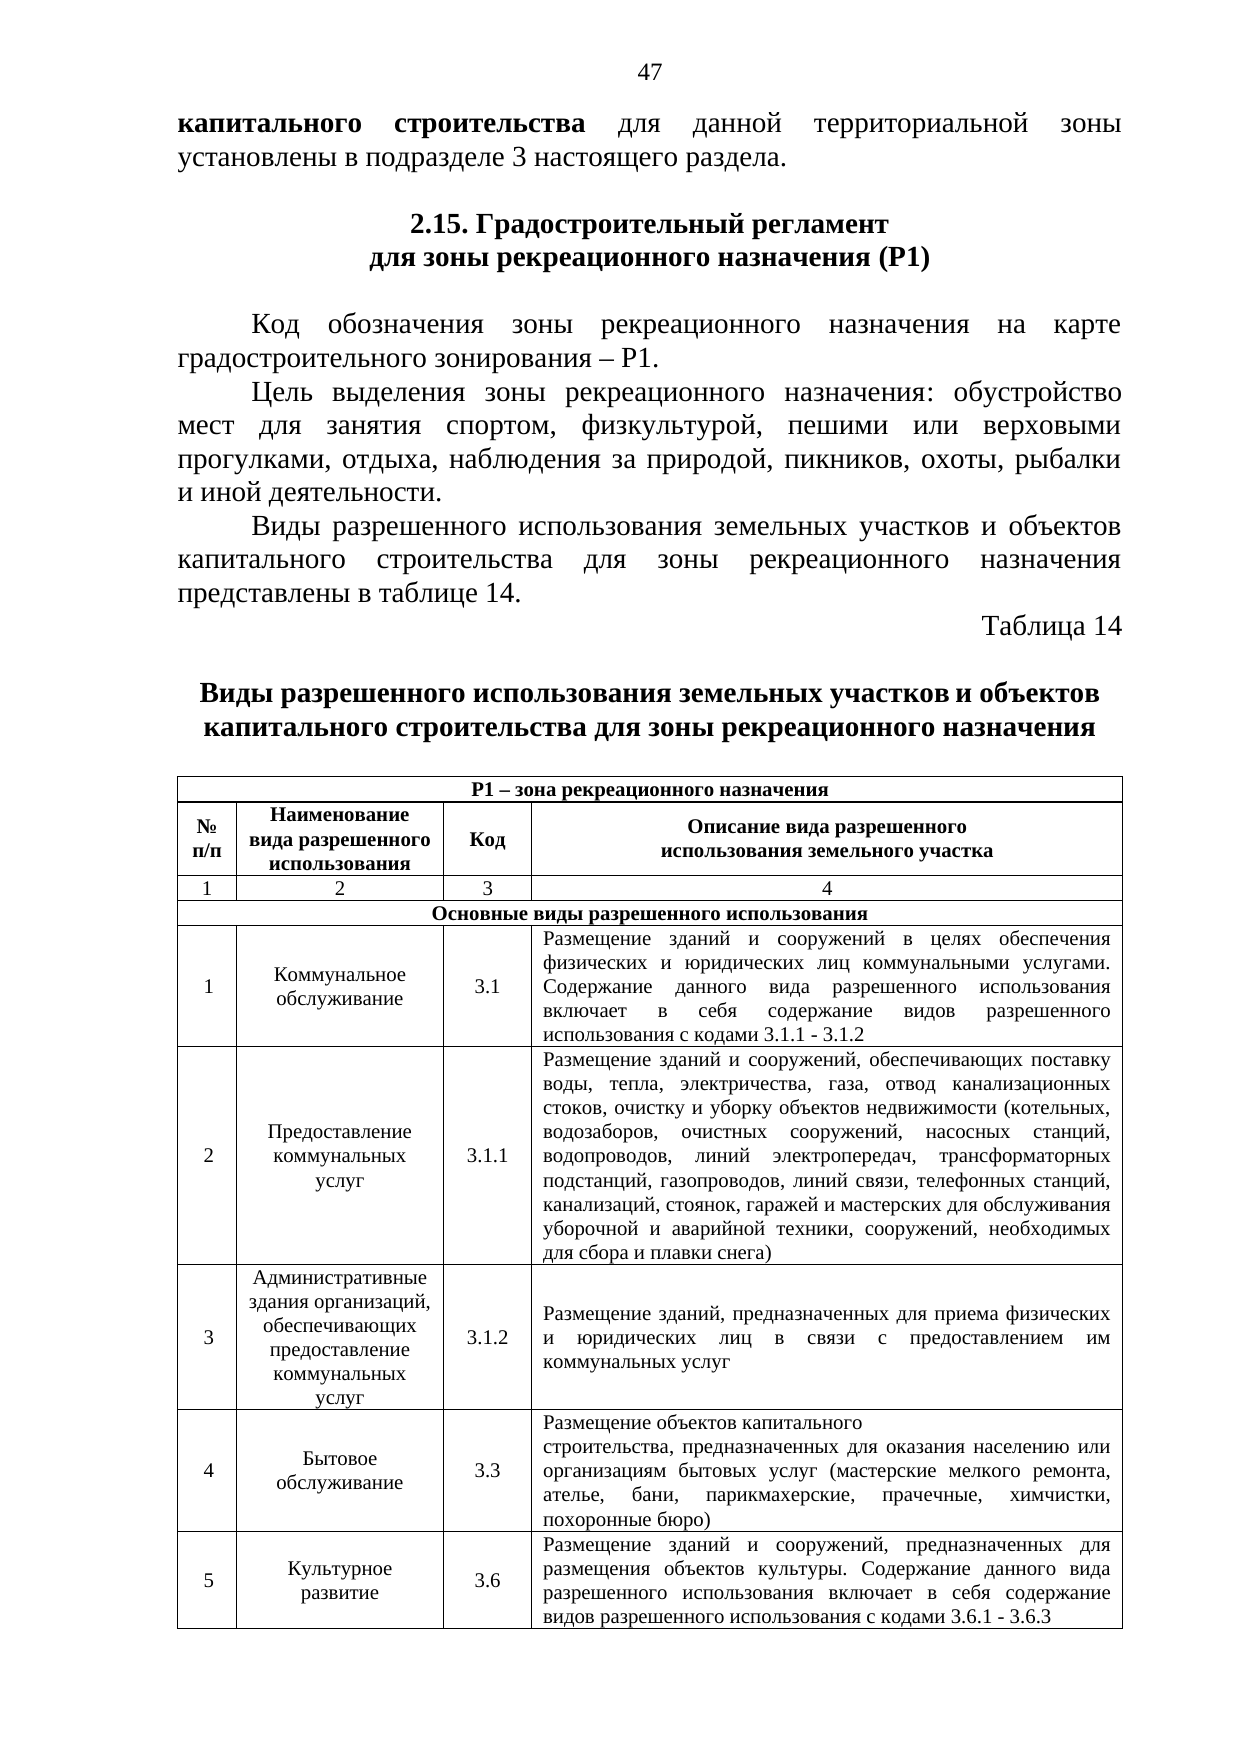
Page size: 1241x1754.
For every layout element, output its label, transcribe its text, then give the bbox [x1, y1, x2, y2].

table_cell Предоставление коммунальных услуг [237, 1047, 443, 1264]
table_cell 3 [444, 876, 531, 900]
table_cell 3.1 [444, 926, 531, 1046]
table_cell [178, 1265, 236, 1409]
table_cell 2 [237, 876, 443, 900]
table_cell [178, 1532, 236, 1628]
table_cell Размещение зданий, предназначенных для приема физических и юридических лиц в связи с предоставлением им коммунальных услуг [532, 1265, 1122, 1409]
table_cell Описание вида разрешенного использования земельного участка [532, 803, 1122, 874]
table_cell 3.6 [444, 1532, 531, 1628]
table_cell Размещение зданий и сооружений, обеспечивающих поставку воды, тепла, электричества, газа, отвод канализационных стоков, очистку и уборку объектов недвижимости (котельных, водозаборов, очистных сооружений, насосных станций, водопроводов, линий электропередач, трансформаторных подстанций, газопроводов, линий связи, телефонных станций, канализаций, стоянок, гаражей и мастерских для обслуживания уборочной и аварийной техники, сооружений, необходимых для сбора и плавки снега) [532, 1047, 1122, 1264]
table_header Р1 – зона рекреационного назначения [178, 777, 1122, 801]
text 2.15. Градостроительный регламент [177, 206, 1122, 239]
table_cell Основные виды разрешенного использования [178, 901, 1122, 925]
table_cell № п/п [178, 803, 236, 874]
text Цель выделения зоны рекреационного назначения: обустройство мест для занятия спортом, физкультурой, пешими или верховыми прогулками, отдыха, наблюдения за природой, пикников, охоты, рыбалки и иной деятельности. [177, 374, 1122, 508]
table_cell Бытовое обслуживание [237, 1410, 443, 1531]
table_cell [178, 1410, 236, 1531]
table_cell 1 [178, 876, 236, 900]
table_cell Коммунальное обслуживание [237, 926, 443, 1046]
table_cell 4 [532, 876, 1122, 900]
table_cell [178, 926, 236, 1046]
text для зоны рекреационного назначения (Р1) [177, 239, 1122, 273]
text Таблица 14 [177, 608, 1122, 642]
text Код обозначения зоны рекреационного назначения на карте градостроительного зонирования – Р1. [177, 307, 1122, 374]
table_cell 3.1.1 [444, 1047, 531, 1264]
text Виды разрешенного использования земельных участков и объектов капитального строительства для зоны рекреационного назначения представлены в таблице 14. [177, 508, 1122, 608]
table_cell Наименование вида разрешенного использования [237, 803, 443, 874]
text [177, 105, 1122, 172]
table_cell Размещение зданий и сооружений, предназначенных для размещения объектов культуры. Содержание данного вида разрешенного использования включает в себя содержание видов разрешенного использования с кодами 3.6.1 - 3.6.3 [532, 1532, 1122, 1628]
table_cell Культурное развитие [237, 1532, 443, 1628]
table_cell Код [444, 803, 531, 874]
table_cell Размещение объектов капитального строительства, предназначенных для оказания населению или организациям бытовых услуг (мастерские мелкого ремонта, ателье, бани, парикмахерские, прачечные, химчистки, похоронные бюро) [532, 1410, 1122, 1531]
table_cell Административные здания организаций, обеспечивающих предоставление коммунальных услуг [237, 1265, 443, 1409]
table_cell Размещение зданий и сооружений в целях обеспечения физических и юридических лиц коммунальными услугами. Содержание данного вида разрешенного использования включает в себя содержание видов разрешенного использования с кодами 3.1.1 - 3.1.2 [532, 926, 1122, 1046]
table_cell [178, 1047, 236, 1264]
table_cell 3.1.2 [444, 1265, 531, 1409]
text Виды разрешенного использования земельных участков и объектов капитального строительства для зоны рекреационного назначения [177, 676, 1122, 743]
table_cell 3.3 [444, 1410, 531, 1531]
